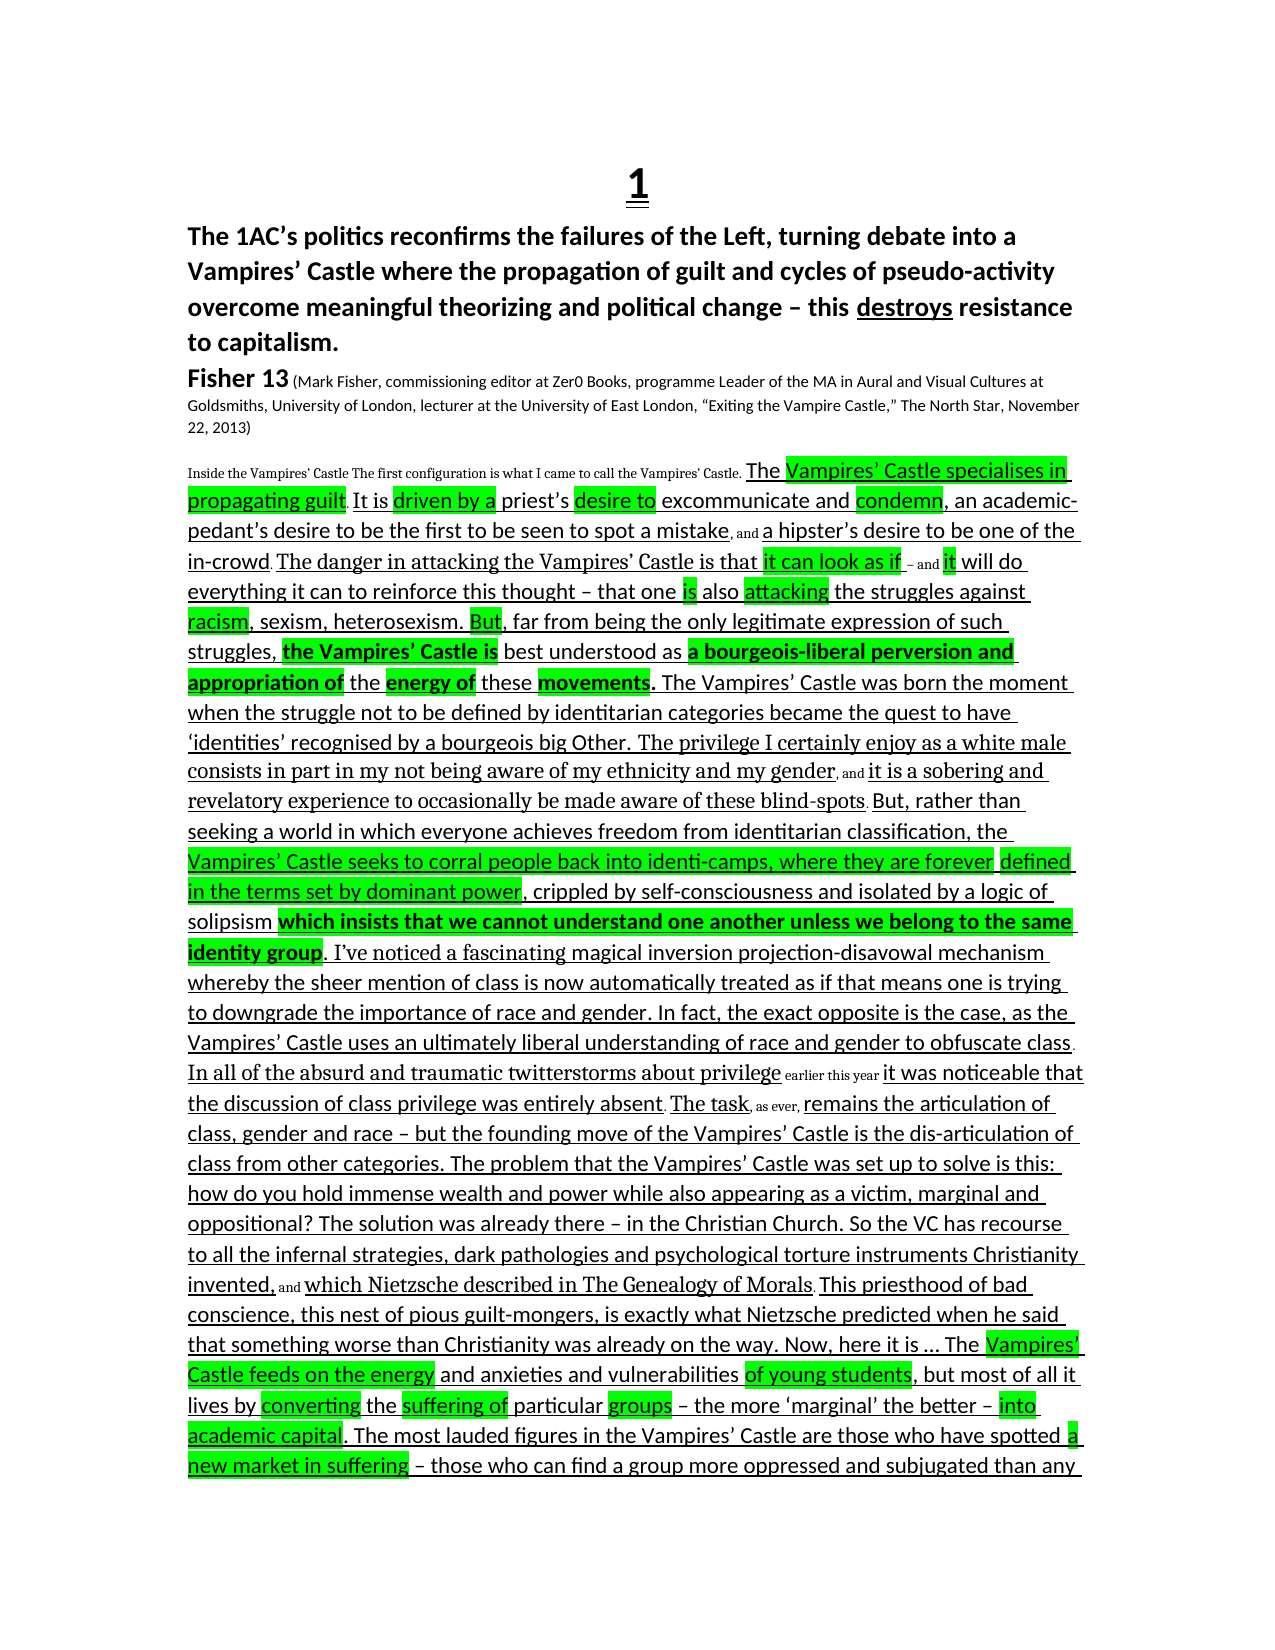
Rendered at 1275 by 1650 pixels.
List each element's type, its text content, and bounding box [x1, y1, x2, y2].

subtitle The 1AC’s politics reconfirms the failures of the Left, turning debate into a Vampires’ Castle where the propagation of guilt and cycles of pseudo-activity overcome meaningful theorizing and political change – this destroys resistance to capitalism. [187, 219, 1087, 358]
text Fisher 13 (Mark Fisher, commissioning editor at Zer0 Books, programme Leader of the MA in Aural and Visual Cultures at Goldsmiths, University of London, lecturer at the University of East London, “Exiting the Vampire Castle,” The North Star, November 22, 2013) [187, 361, 1087, 438]
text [187, 456, 1087, 1479]
subtitle 1 [187, 154, 1087, 210]
